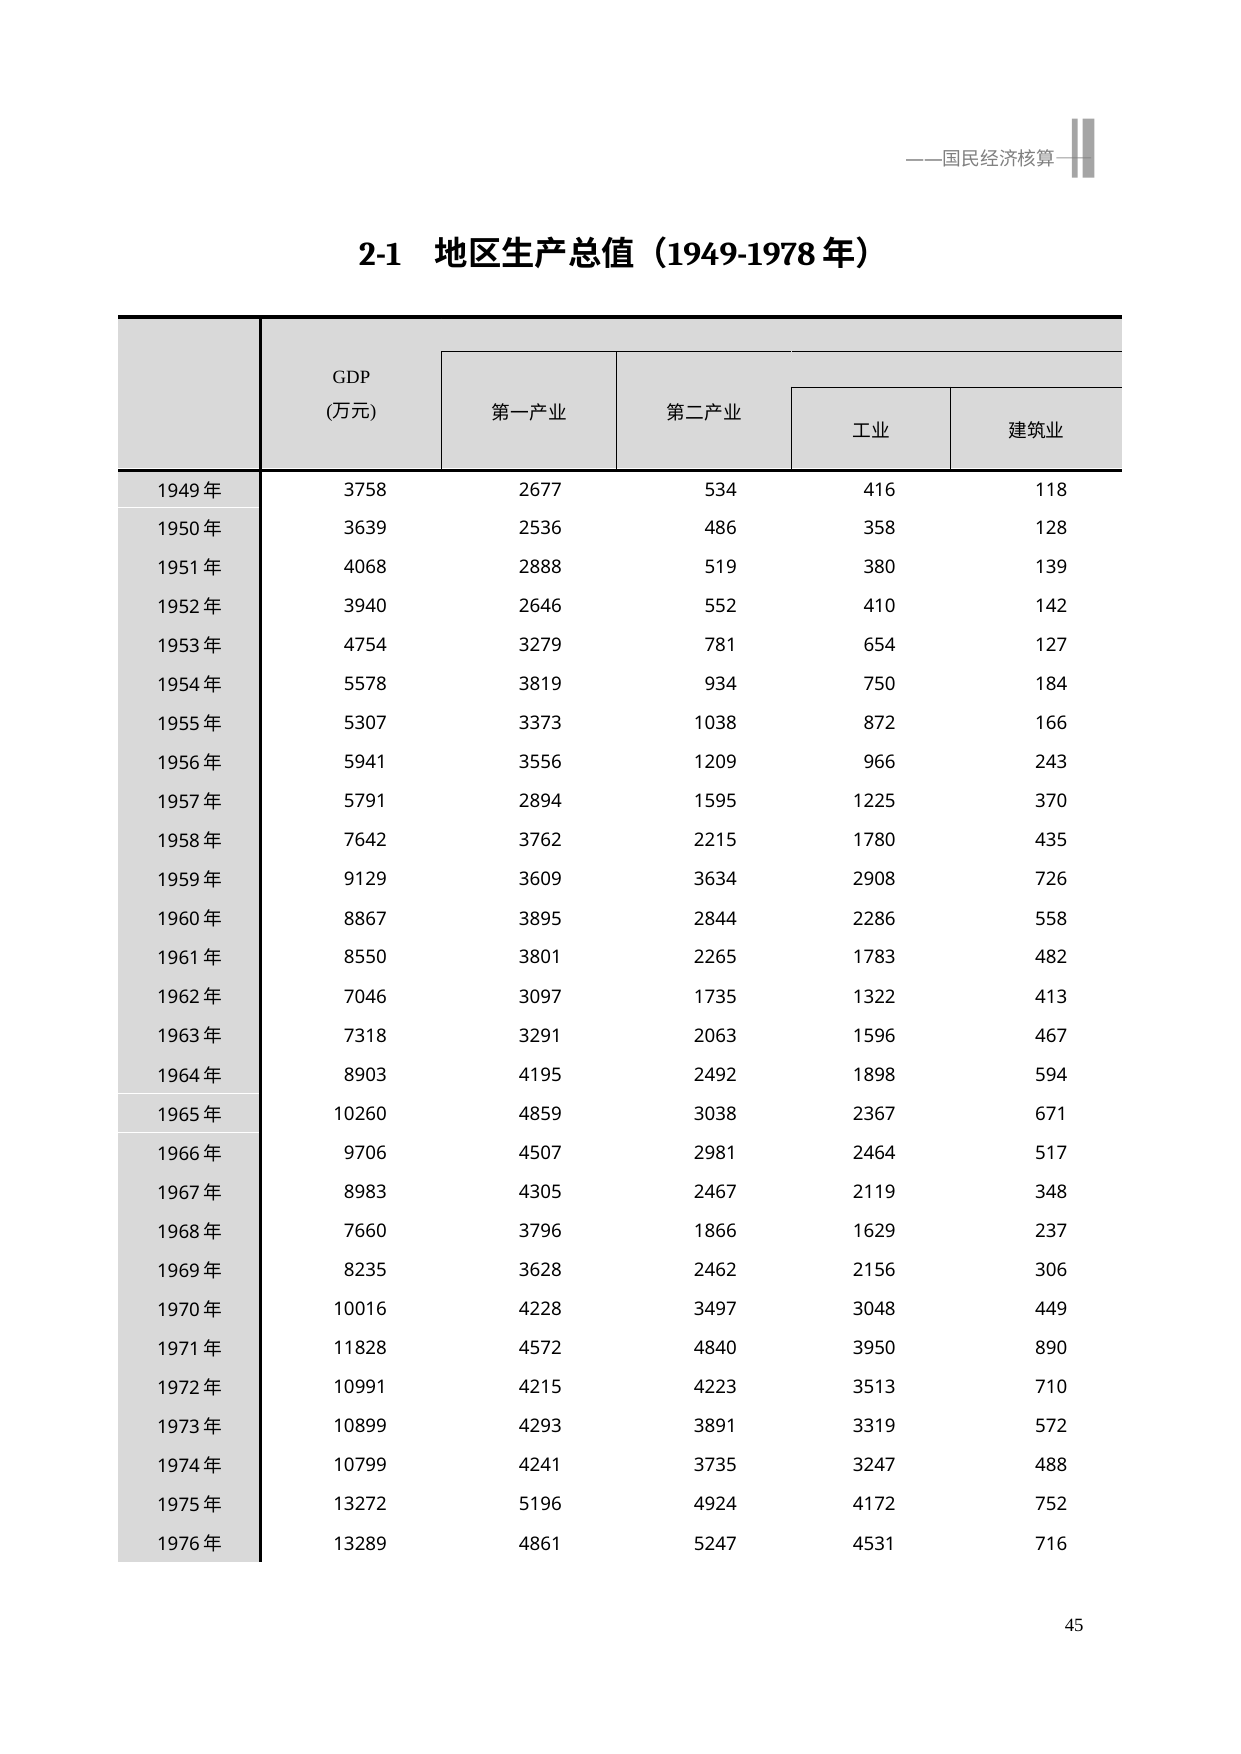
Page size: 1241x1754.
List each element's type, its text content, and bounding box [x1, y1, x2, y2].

table_cell 建筑业 [951, 388, 1122, 468]
table_cell 1964年 [118, 1054, 259, 1093]
table_cell 890 [950, 1328, 1122, 1367]
table_cell 750 [791, 664, 950, 703]
table_cell [792, 352, 1122, 387]
table_cell 1953年 [118, 625, 259, 664]
table_cell 3639 [262, 508, 442, 547]
table_cell 3513 [791, 1367, 950, 1406]
table_cell 8550 [262, 937, 442, 976]
table_cell 4223 [617, 1367, 791, 1406]
table_cell 1957年 [118, 781, 259, 820]
table_cell 3895 [442, 898, 617, 937]
table_cell 435 [950, 820, 1122, 859]
table_cell 10260 [262, 1094, 442, 1132]
table_cell 1968年 [118, 1211, 259, 1250]
table_cell 2464 [791, 1133, 950, 1172]
table_cell 1960年 [118, 898, 259, 937]
table_cell 1972年 [118, 1367, 259, 1406]
table_cell 8903 [262, 1054, 442, 1093]
table_cell 3628 [442, 1250, 617, 1289]
table_cell 1966年 [118, 1133, 259, 1172]
table_cell 3373 [442, 703, 617, 742]
table_cell 2888 [442, 547, 617, 586]
table_cell 1950年 [118, 508, 259, 547]
table_cell 552 [617, 586, 791, 625]
table_cell 2981 [617, 1133, 791, 1172]
table_cell 4507 [442, 1133, 617, 1172]
table_cell 416 [791, 472, 950, 507]
table_cell 13272 [262, 1484, 442, 1523]
table_cell 184 [950, 664, 1122, 703]
table_cell 4215 [442, 1367, 617, 1406]
table_cell 716 [950, 1523, 1122, 1562]
table_header [118, 319, 259, 468]
table_cell 726 [950, 859, 1122, 898]
table_cell 534 [617, 472, 791, 507]
table_cell 358 [791, 508, 950, 547]
table_cell 1225 [791, 781, 950, 820]
table_cell 237 [950, 1211, 1122, 1250]
table_cell 2156 [791, 1250, 950, 1289]
table_cell 10799 [262, 1445, 442, 1484]
table_cell 517 [950, 1133, 1122, 1172]
table_cell 2286 [791, 898, 950, 937]
table_cell 2367 [791, 1094, 950, 1132]
table_cell 5578 [262, 664, 442, 703]
table_cell 5307 [262, 703, 442, 742]
table_cell 4754 [262, 625, 442, 664]
table_cell 413 [950, 976, 1122, 1015]
table_cell 2462 [617, 1250, 791, 1289]
table_cell 781 [617, 625, 791, 664]
table_header GDP (万元) [262, 319, 441, 468]
table_cell 1952年 [118, 586, 259, 625]
table_cell 3819 [442, 664, 617, 703]
table_cell 166 [950, 703, 1122, 742]
table_cell 3097 [442, 976, 617, 1015]
table_cell 4172 [791, 1484, 950, 1523]
table_cell 1951年 [118, 547, 259, 586]
table_cell 3048 [791, 1289, 950, 1328]
table_cell 872 [791, 703, 950, 742]
table_cell 4228 [442, 1289, 617, 1328]
table_cell 654 [791, 625, 950, 664]
table_cell 1958年 [118, 820, 259, 859]
table_cell 3796 [442, 1211, 617, 1250]
table_cell 11828 [262, 1328, 442, 1367]
table_cell 1973年 [118, 1406, 259, 1445]
table_cell 3279 [442, 625, 617, 664]
table_cell 7642 [262, 820, 442, 859]
table_cell 5196 [442, 1484, 617, 1523]
table_cell 1969年 [118, 1250, 259, 1289]
table_cell 370 [950, 781, 1122, 820]
table_cell 1961年 [118, 937, 259, 976]
table_cell 1209 [617, 742, 791, 781]
table_cell 3609 [442, 859, 617, 898]
table_cell 5247 [617, 1523, 791, 1562]
table_cell 1975年 [118, 1484, 259, 1523]
table_cell 348 [950, 1172, 1122, 1211]
table_cell 第一产业 [442, 352, 616, 468]
table_cell 工业 [792, 388, 950, 468]
table_cell 2646 [442, 586, 617, 625]
table_cell 3291 [442, 1015, 617, 1054]
table_cell 9129 [262, 859, 442, 898]
table_cell 139 [950, 547, 1122, 586]
table_cell 3247 [791, 1445, 950, 1484]
table_cell 1962年 [118, 976, 259, 1015]
table_cell 8983 [262, 1172, 442, 1211]
table_cell 1322 [791, 976, 950, 1015]
table_cell 8235 [262, 1250, 442, 1289]
table_cell 4924 [617, 1484, 791, 1523]
table_cell 410 [791, 586, 950, 625]
table_cell 519 [617, 547, 791, 586]
table_cell 488 [950, 1445, 1122, 1484]
table_cell 2215 [617, 820, 791, 859]
table_cell 934 [617, 664, 791, 703]
table_cell 2265 [617, 937, 791, 976]
table_cell 482 [950, 937, 1122, 976]
table_cell 1967年 [118, 1172, 259, 1211]
table_cell 2844 [617, 898, 791, 937]
table_cell 4293 [442, 1406, 617, 1445]
table_cell 142 [950, 586, 1122, 625]
table_cell 2063 [617, 1015, 791, 1054]
table_cell 558 [950, 898, 1122, 937]
table_cell 1596 [791, 1015, 950, 1054]
table_cell 7660 [262, 1211, 442, 1250]
table_cell 486 [617, 508, 791, 547]
table_cell 3038 [617, 1094, 791, 1132]
table_cell 10899 [262, 1406, 442, 1445]
table_cell 3940 [262, 586, 442, 625]
table_cell 127 [950, 625, 1122, 664]
table_cell 10991 [262, 1367, 442, 1406]
table_cell 1971年 [118, 1328, 259, 1367]
table_cell 9706 [262, 1133, 442, 1172]
table_header [442, 319, 1122, 351]
table_cell 4241 [442, 1445, 617, 1484]
table_cell 710 [950, 1367, 1122, 1406]
table_cell 4859 [442, 1094, 617, 1132]
table_cell 966 [791, 742, 950, 781]
table_cell 3735 [617, 1445, 791, 1484]
table_cell 467 [950, 1015, 1122, 1054]
table_cell 1629 [791, 1211, 950, 1250]
table_cell 2536 [442, 508, 617, 547]
table_cell 2492 [617, 1054, 791, 1093]
table_cell 243 [950, 742, 1122, 781]
table_cell 2894 [442, 781, 617, 820]
table_cell 306 [950, 1250, 1122, 1289]
table_cell 2908 [791, 859, 950, 898]
table_cell 1955年 [118, 703, 259, 742]
table_cell 1970年 [118, 1289, 259, 1328]
table_cell 4861 [442, 1523, 617, 1562]
table_cell 3634 [617, 859, 791, 898]
table_cell 2119 [791, 1172, 950, 1211]
table_cell 1963年 [118, 1015, 259, 1054]
table_cell 572 [950, 1406, 1122, 1445]
table_cell 3556 [442, 742, 617, 781]
table_cell 1965年 [118, 1094, 259, 1132]
table_cell 10016 [262, 1289, 442, 1328]
table_cell 118 [950, 472, 1122, 507]
table_cell 1866 [617, 1211, 791, 1250]
table_cell 第二产业 [617, 352, 791, 468]
table_cell 449 [950, 1289, 1122, 1328]
table_cell 7046 [262, 976, 442, 1015]
table_cell 1898 [791, 1054, 950, 1093]
table_cell 4068 [262, 547, 442, 586]
table_cell 671 [950, 1094, 1122, 1132]
table_cell 13289 [262, 1523, 442, 1562]
table_cell 4572 [442, 1328, 617, 1367]
table_cell 4840 [617, 1328, 791, 1367]
table_cell 3891 [617, 1406, 791, 1445]
table_cell 1038 [617, 703, 791, 742]
table_cell 2677 [442, 472, 617, 507]
table_cell 2467 [617, 1172, 791, 1211]
table_cell 1976年 [118, 1523, 259, 1562]
table_cell 1954年 [118, 664, 259, 703]
table_cell 1974年 [118, 1445, 259, 1484]
table_cell 1949年 [118, 472, 259, 507]
table_cell 128 [950, 508, 1122, 547]
table_cell 1783 [791, 937, 950, 976]
table_cell 5791 [262, 781, 442, 820]
table_cell 3497 [617, 1289, 791, 1328]
table_cell 1595 [617, 781, 791, 820]
table_cell 3758 [262, 472, 442, 507]
title 2-1 地区生产总值（1949-1978年） [148, 218, 1092, 283]
table_cell 8867 [262, 898, 442, 937]
table_cell 1780 [791, 820, 950, 859]
table_cell 5941 [262, 742, 442, 781]
table_cell 1959年 [118, 859, 259, 898]
table_cell 4531 [791, 1523, 950, 1562]
table_cell 3319 [791, 1406, 950, 1445]
table_cell 4305 [442, 1172, 617, 1211]
table_cell 3762 [442, 820, 617, 859]
table_cell 3801 [442, 937, 617, 976]
table_cell 380 [791, 547, 950, 586]
table_cell 594 [950, 1054, 1122, 1093]
table_cell 7318 [262, 1015, 442, 1054]
table_cell 4195 [442, 1054, 617, 1093]
table_cell 1735 [617, 976, 791, 1015]
table_cell 752 [950, 1484, 1122, 1523]
table_cell 1956年 [118, 742, 259, 781]
table_cell 3950 [791, 1328, 950, 1367]
